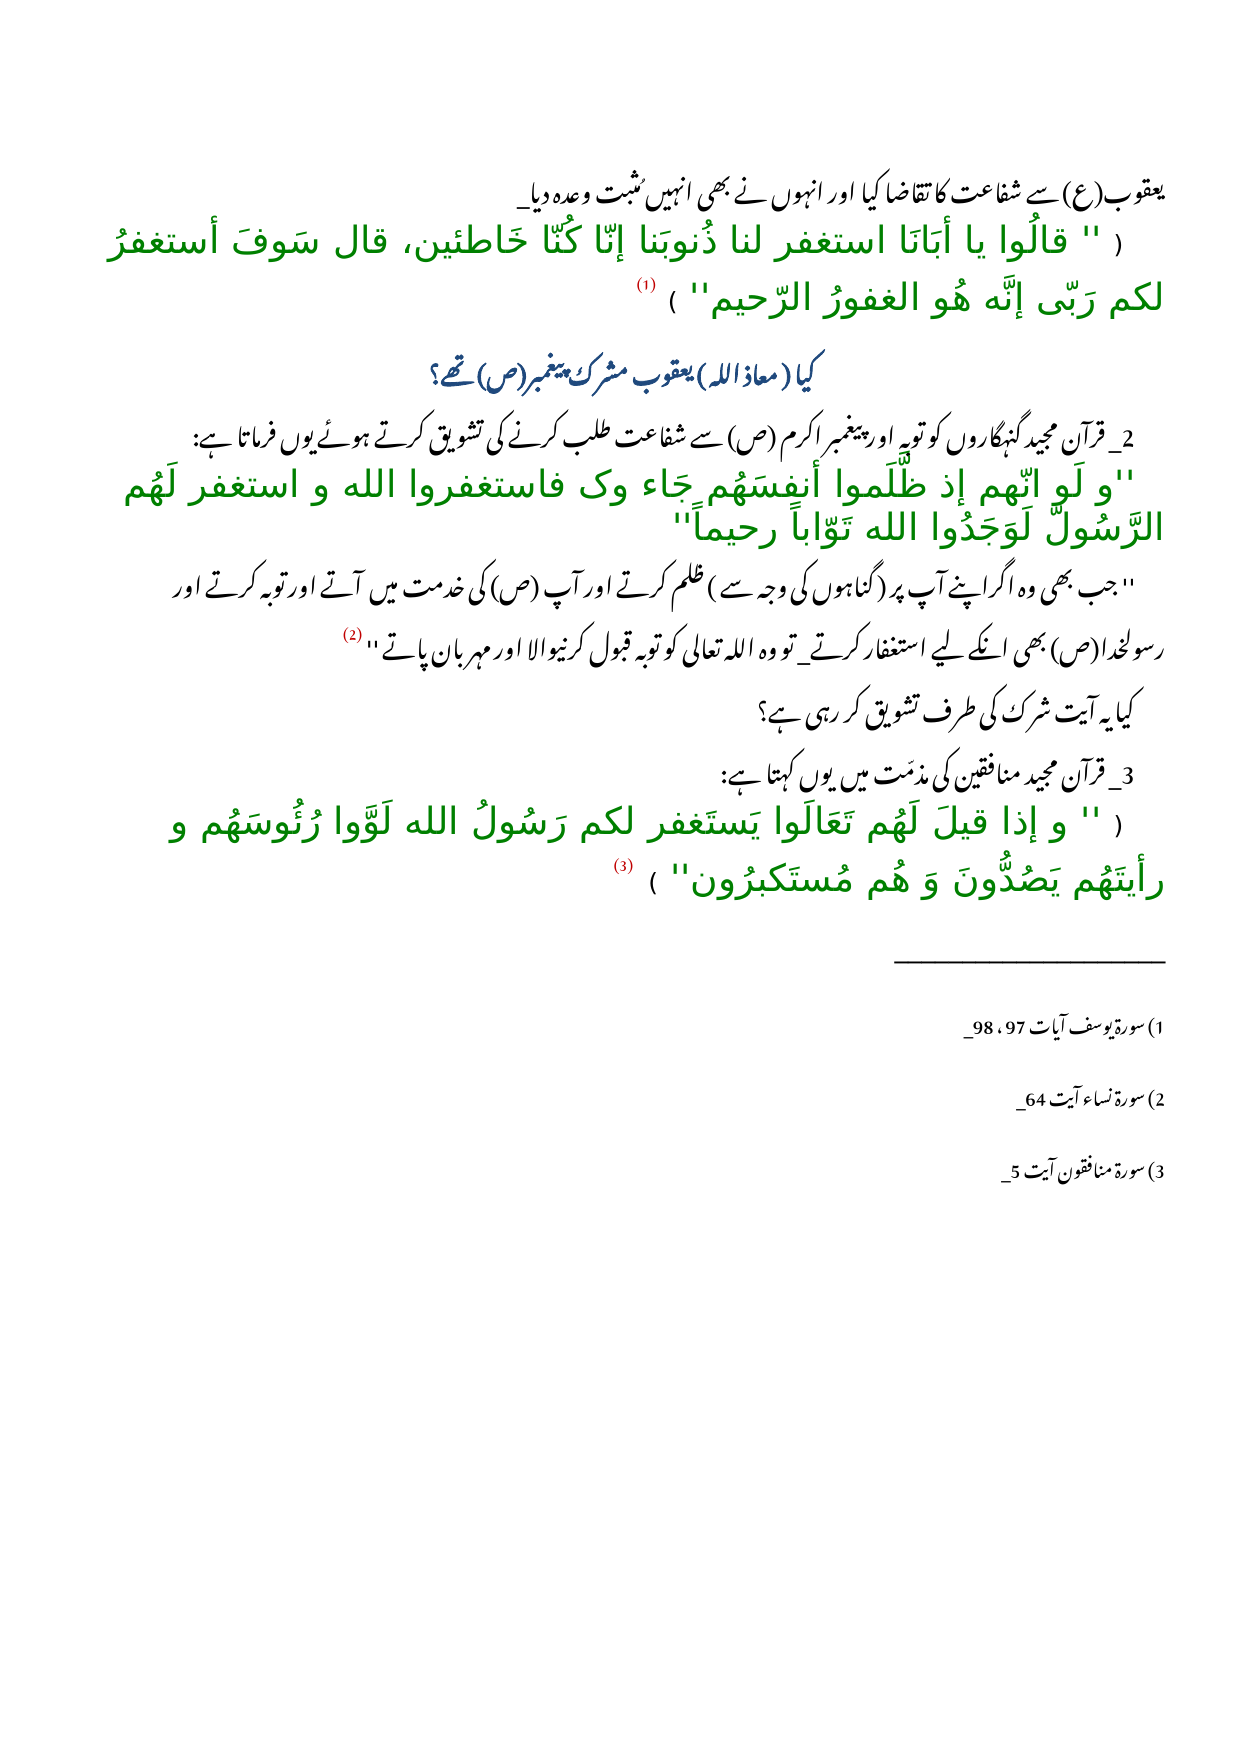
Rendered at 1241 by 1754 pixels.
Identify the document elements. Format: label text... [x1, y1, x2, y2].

text 2) سورة نساء آیت 64_ [75, 1070, 1165, 1117]
text 2_ قرآن مجید گنہگاروں کو توبہ اور پیغمبر اکرم (ص) سے شفاعت طلب کرنے کی تشویق کرتے ہوئے یوں فرماتا ہے: [75, 400, 1165, 462]
text 3) سورة منافقون آیت 5_ [75, 1142, 1165, 1189]
text ( '' و إذا قیلَ لَهُم تَعَالَوا يَستَغفر لکم رَسُولُ الله لَوَّوا رُئُوسَهُم و رأیتَهُم يَصُدُّونَ وَ هُم مُستَکبرُون'' ) (3) [75, 800, 1165, 906]
text ''و لَو انّهم إذ ظَّلَموا أنفسَهُم جَاء وک فاستغفروا الله و استغفر لَهُم الرَّسُولّ لَوَجَدُوا الله تَوّاباً رحیماً'' [75, 462, 1165, 550]
text 3_ قرآن مجید منافقین کی مذمّت میں یوں کہتا ہے: [75, 737, 1165, 800]
text '' جب بھی وہ اگراپنے آپ پر ( گناہوں کی وجہ سے ) ظلم کرتے اور آپ (ص) کی خدمت میں آتے اور توبہ کرتے اور رسولخدا(ص) بھی انکے لیے استغفار کرتے_ تو وہ اللہ تعالی کو توبہ قبول کرنیوالا اور مہربان پاتے '' (2) [75, 550, 1165, 675]
text کیا یہ آیت شرک کی طرف تشویق کر رہی ہے؟ [75, 675, 1165, 737]
text ( '' قالُوا یا أبَانَا استغفر لنا ذُنوبَنا إنّا كُنّا خَاطئین، قال سَوفَ أستغفرُ لکم رَبّی إنَّه هُو الغفورُ الرّحیم'' ) (1) [75, 219, 1165, 325]
text ____________________ [75, 906, 1165, 973]
subtitle کیا ( معاذ اللہ ) یعقوب مشرک پیغمبر(ص) تھے؟ [75, 337, 1165, 400]
text 1) سورة یوسف آیات 97 ، 98_ [75, 998, 1165, 1045]
text یعقوب(ع) سے شفاعت کا تقاضا کیا اور انہوں نے بھی انہیں مُثبت وعدہ دیا_ [75, 94, 1165, 219]
